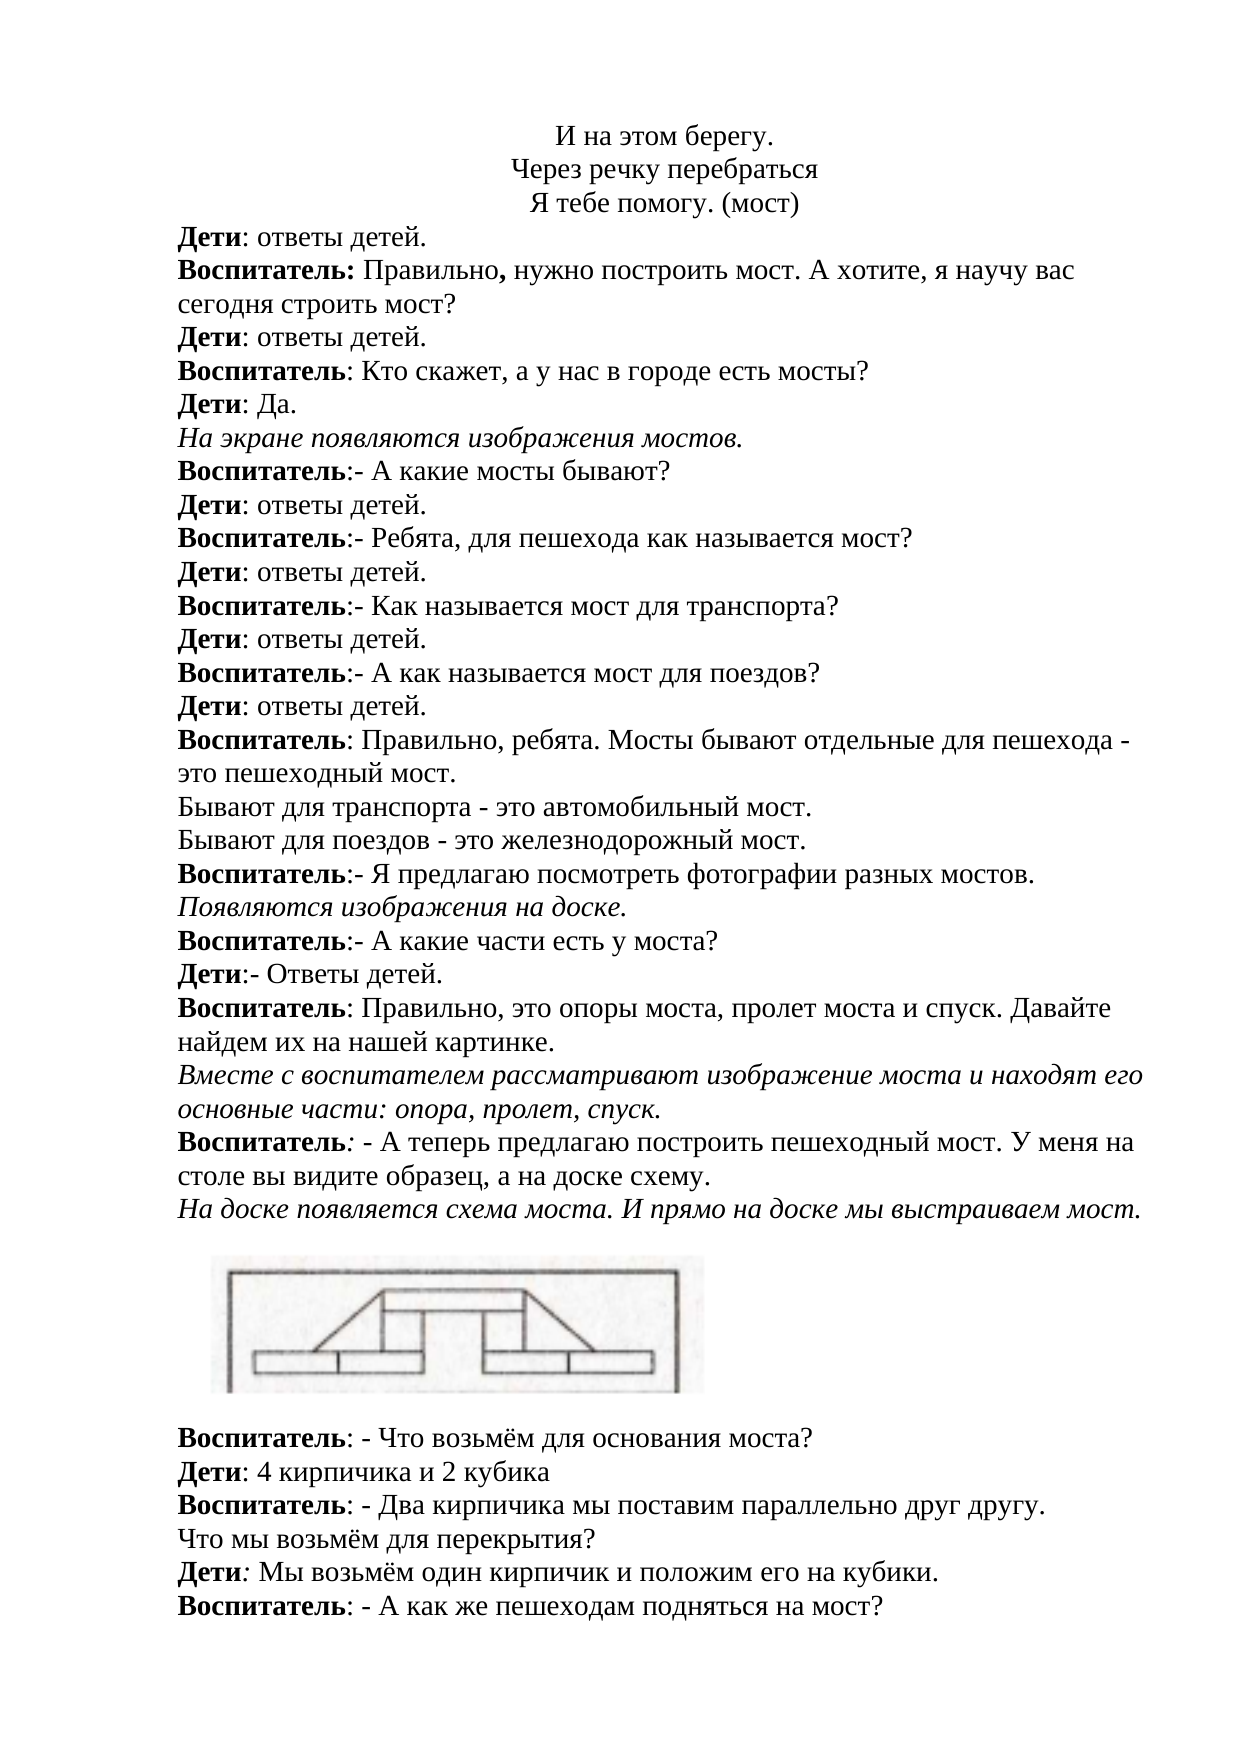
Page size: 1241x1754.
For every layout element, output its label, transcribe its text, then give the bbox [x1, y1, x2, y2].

picture [177, 1225, 737, 1421]
text Воспитатель: - А как же пешеходам подняться на мост? [177, 1588, 1152, 1622]
text Дети: ответы детей. Воспитатель:- Как называется мост для транспорта? Дети: ответы детей. [177, 554, 1152, 655]
text Дети: ответы детей. Воспитатель: Правильно, нужно построить мост. А хотите, я научу вас сегодня строить мост? [177, 219, 1152, 319]
text Вместе с воспитателем рассматривают изображение моста и находят его основные части: опора, пролет, спуск. [177, 1057, 1152, 1124]
text Воспитатель: - Два кирпичика мы поставим параллельно друг другу. [177, 1487, 1152, 1521]
text Воспитатель: - Что возьмём для основания моста? [177, 1420, 1152, 1454]
text Дети: Мы возьмём один кирпичик и положим его на кубики. [177, 1554, 1152, 1588]
text Дети: 4 кирпичика и 2 кубика [177, 1454, 1152, 1487]
text Воспитатель:- А как называется мост для поездов? Дети: ответы детей. [177, 655, 1152, 722]
text Дети: ответы детей. Воспитатель: Кто скажет, а у нас в городе есть мосты? Дети: Да. [177, 319, 1152, 420]
text Я тебе помогу. (мост) [177, 185, 1152, 219]
text Что мы возьмём для перекрытия? [177, 1521, 1152, 1554]
text И на этом берегу. [177, 118, 1152, 152]
text Через речку перебраться [177, 152, 1152, 185]
text Воспитатель: - А теперь предлагаю построить пешеходный мост. У меня на столе вы видите образец, а на доске схему. [177, 1124, 1152, 1191]
text Воспитатель: Правильно, ребята. Мосты бывают отдельные для пешехода - это пешеходный мост. Бывают для транспорта - это автомобильный мост. Бывают для поездов - это железнодорожный мост. Воспитатель:- Я предлагаю посмотреть фотографии разных мостов. Появляются изображения на доске. [177, 722, 1152, 923]
text Воспитатель:- А какие части есть у моста? Дети:- Ответы детей. [177, 923, 1152, 990]
text На экране появляются изображения мостов. Воспитатель:- А какие мосты бывают? Дети: ответы детей. Воспитатель:- Ребята, для пешехода как называется мост? [177, 420, 1152, 554]
text Воспитатель: Правильно, это опоры моста, пролет моста и спуск. Давайте найдем их на нашей картинке. [177, 990, 1152, 1057]
